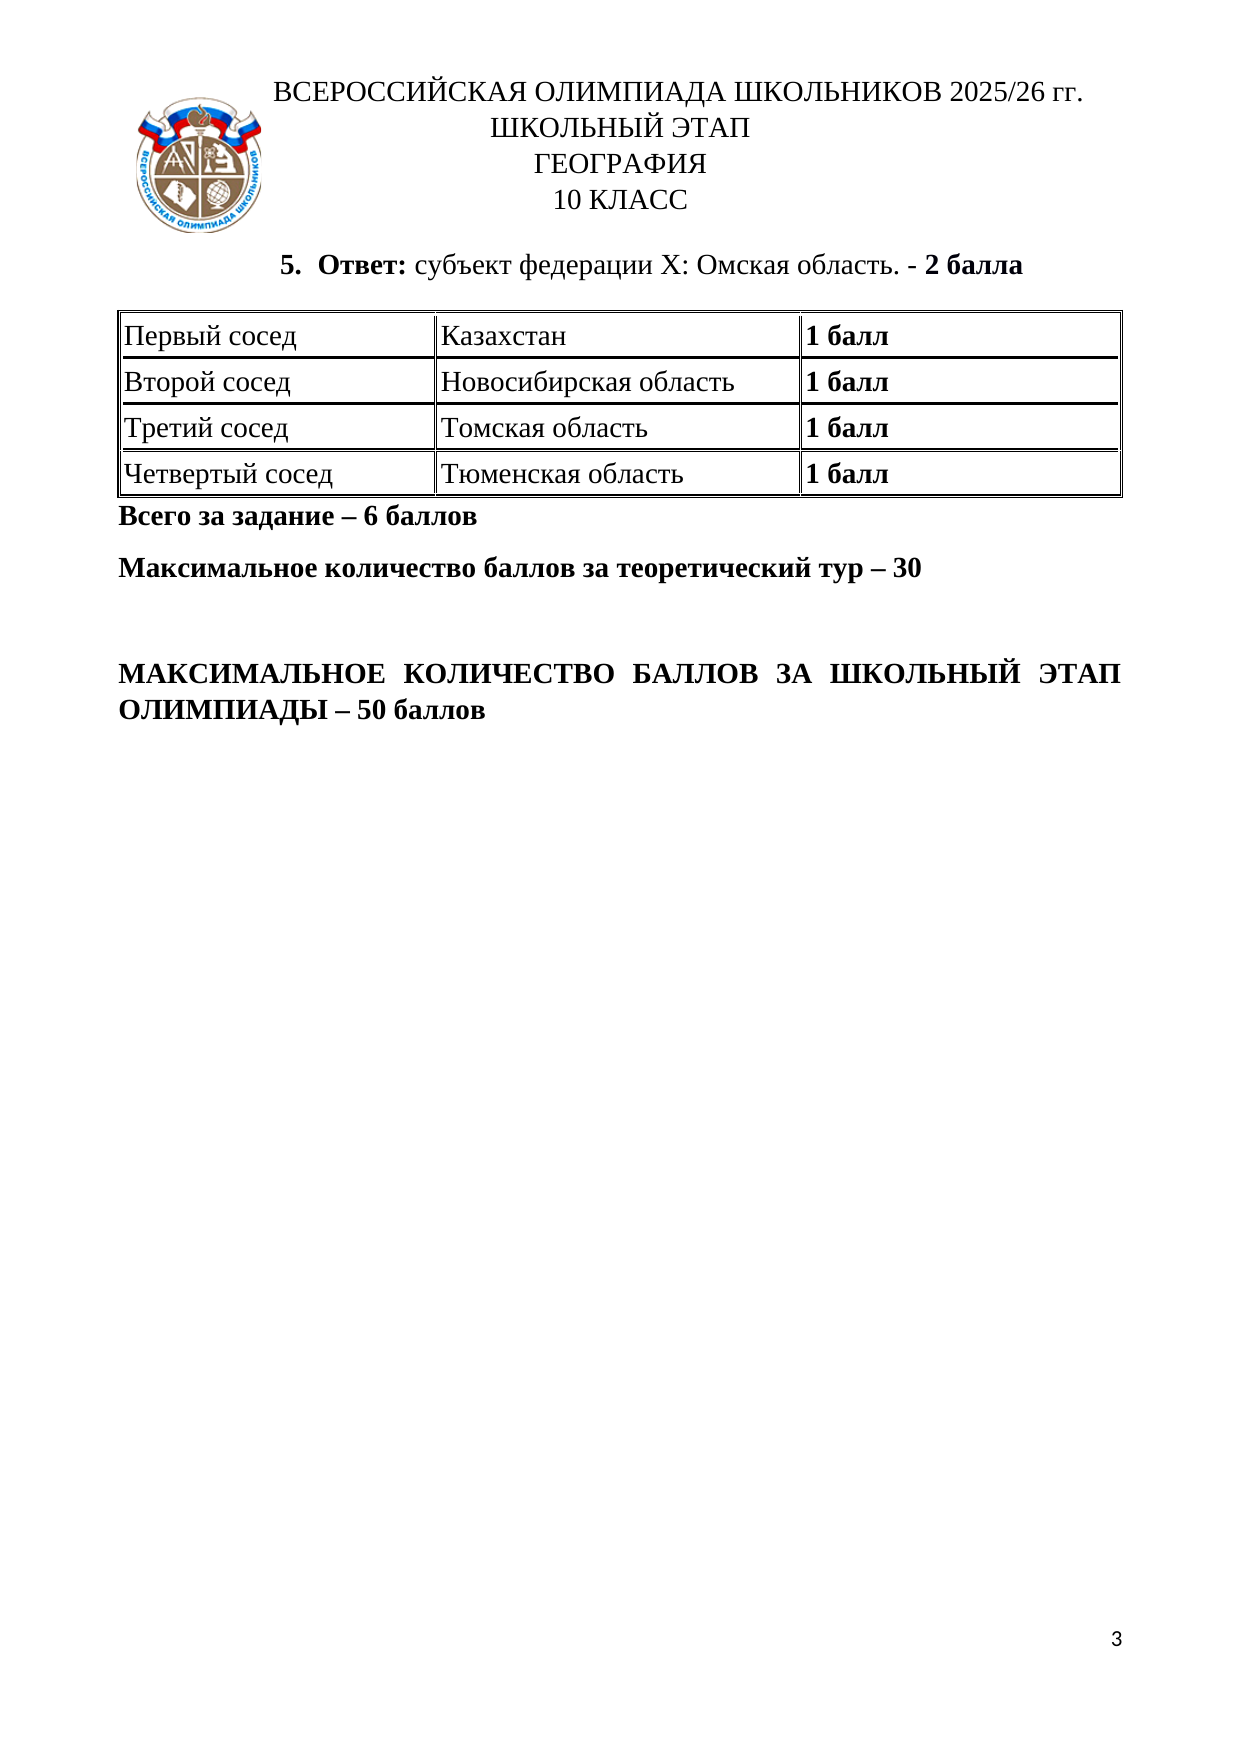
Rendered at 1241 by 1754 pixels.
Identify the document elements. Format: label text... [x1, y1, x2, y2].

table_cell Тюменская область [436, 452, 801, 494]
table_cell Четвертый сосед [121, 448, 436, 494]
table_cell Томская область [437, 405, 799, 448]
table_cell 1 балл [801, 448, 1120, 494]
table_cell 1 балл [802, 356, 1120, 402]
table_cell 1 балл [802, 402, 1120, 448]
text МАКСИМАЛЬНОЕ КОЛИЧЕСТВО БАЛЛОВ ЗА ШКОЛЬНЫЙ ЭТАП ОЛИМПИАДЫ – 50 баллов [118, 656, 1122, 726]
table_header Казахстан [436, 313, 801, 356]
list Ответ: субъект федерации Х: Омская область. - 2 балла [118, 247, 1122, 281]
table_cell Третий сосед [121, 402, 434, 448]
table_header 1 балл [801, 313, 1120, 356]
table_cell Новосибирская область [437, 359, 799, 402]
text Максимальное количество баллов за теоретический тур – 30 [118, 550, 1122, 584]
picture [136, 94, 264, 235]
table_header Первый сосед [121, 313, 436, 356]
table_cell Второй сосед [121, 356, 434, 402]
text Всего за задание – 6 баллов [118, 498, 1122, 531]
